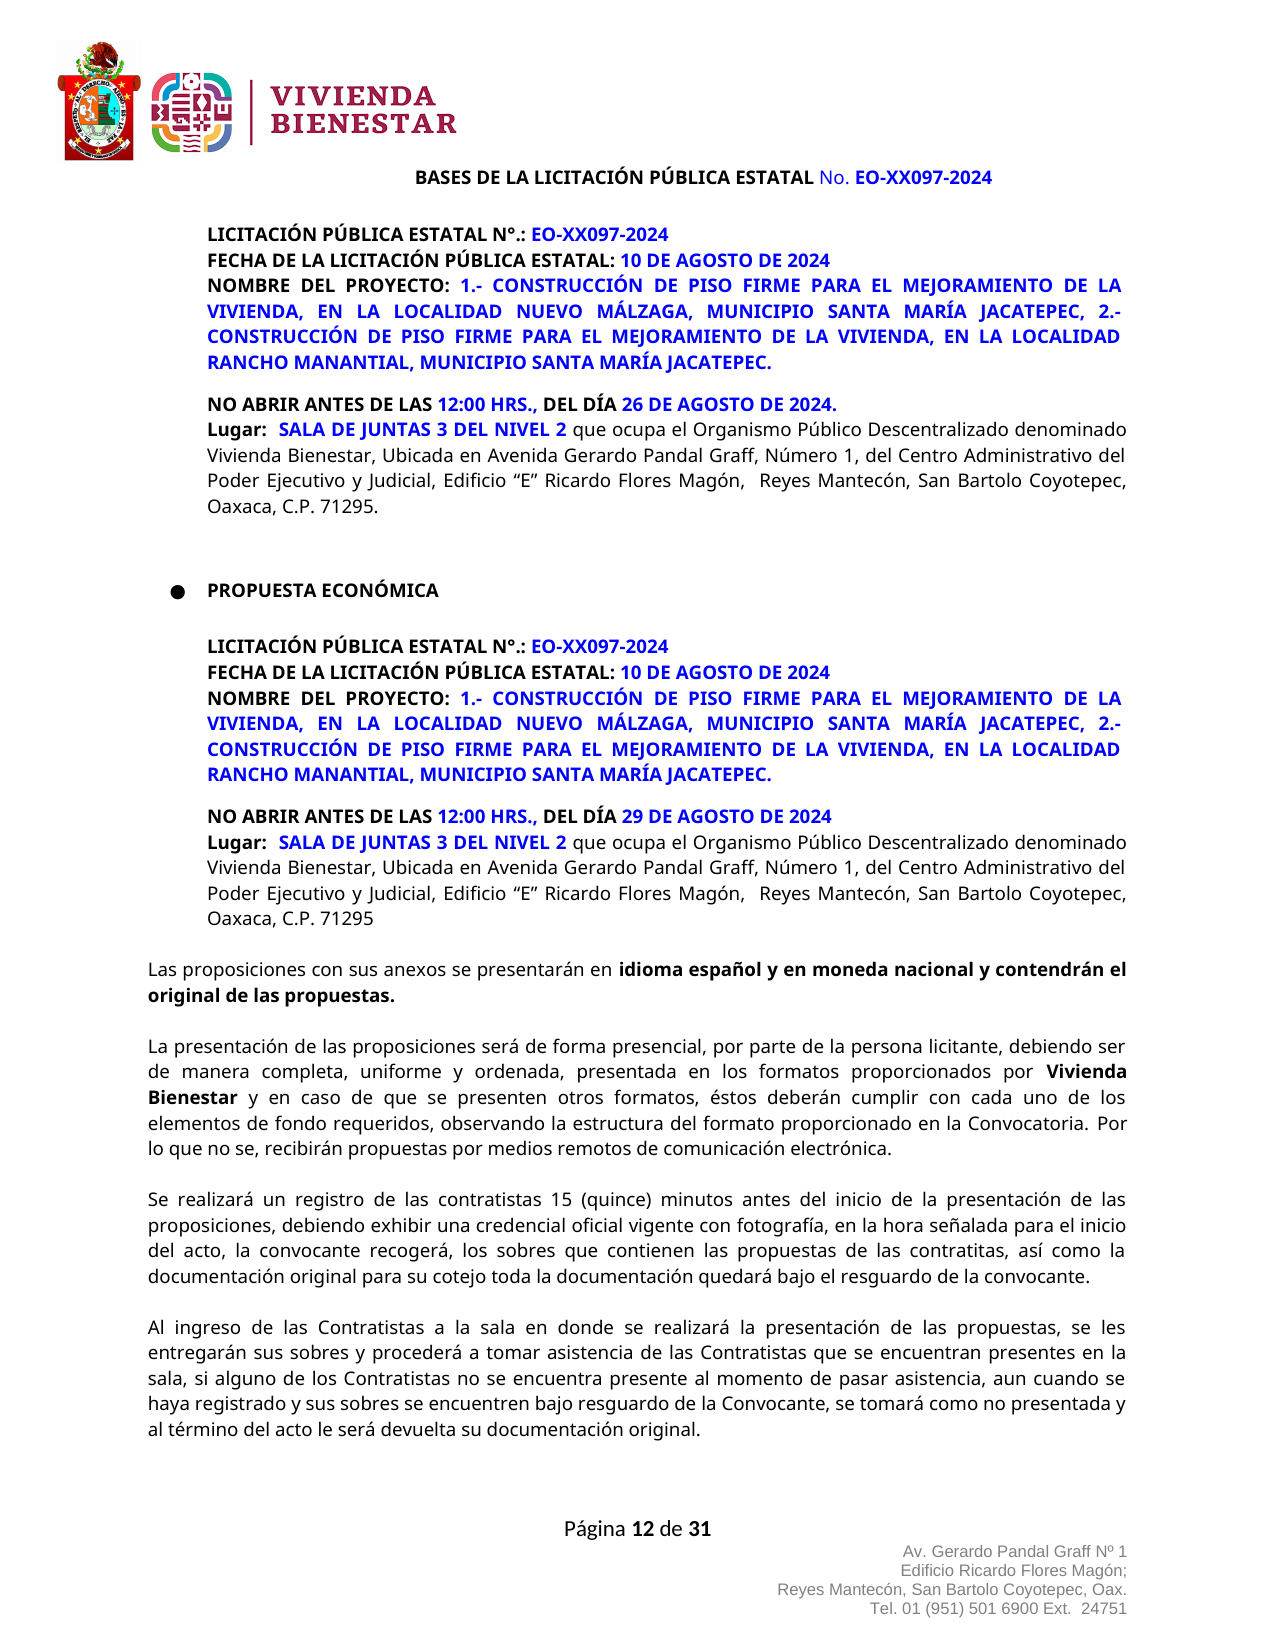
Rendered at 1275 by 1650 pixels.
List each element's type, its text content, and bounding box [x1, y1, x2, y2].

text LICITACIÓN PÚBLICA ESTATAL N°.: EO-XX097-2024 [207, 221, 1122, 247]
list PROPUESTA ECONÓMICA [169, 570, 1127, 608]
picture [147, 64, 473, 161]
text FECHA DE LA LICITACIÓN PÚBLICA ESTATAL: 10 DE AGOSTO DE 2024 [207, 659, 1122, 685]
text Lugar: SALA DE JUNTAS 3 DEL NIVEL 2 que ocupa el Organismo Público Descentralizado denominado Vivienda Bienestar, Ubicada en Avenida Gerardo Pandal Graff, Número 1, del Centro Administrativo del Poder Ejecutivo y Judicial, Edificio “E” Ricardo Flores Magón, Reyes Mantecón, San Bartolo Coyotepec, Oaxaca, C.P. 71295. [207, 417, 1127, 519]
text Las proposiciones con sus anexos se presentarán en idioma español y en moneda nacional y contendrán el original de las propuestas. [148, 957, 1127, 1008]
text NOMBRE DEL PROYECTO: 1.- CONSTRUCCIÓN DE PISO FIRME PARA EL MEJORAMIENTO DE LA VIVIENDA, EN LA LOCALIDAD NUEVO MÁLZAGA, MUNICIPIO SANTA MARÍA JACATEPEC, 2.- CONSTRUCCIÓN DE PISO FIRME PARA EL MEJORAMIENTO DE LA VIVIENDA, EN LA LOCALIDAD RANCHO MANANTIAL, MUNICIPIO SANTA MARÍA JACATEPEC. [207, 272, 1122, 374]
text NO ABRIR ANTES DE LAS 12:00 HRS., DEL DÍA 26 DE AGOSTO DE 2024. [207, 391, 1127, 417]
text La presentación de las proposiciones será de forma presencial, por parte de la persona licitante, debiendo ser de manera completa, uniforme y ordenada, presentada en los formatos proporcionados por Vivienda Bienestar y en caso de que se presenten otros formatos, éstos deberán cumplir con cada uno de los elementos de fondo requeridos, observando la estructura del formato proporcionado en la Convocatoria. Por lo que no se, recibirán propuestas por medios remotos de comunicación electrónica. [148, 1033, 1127, 1161]
text Lugar: SALA DE JUNTAS 3 DEL NIVEL 2 que ocupa el Organismo Público Descentralizado denominado Vivienda Bienestar, Ubicada en Avenida Gerardo Pandal Graff, Número 1, del Centro Administrativo del Poder Ejecutivo y Judicial, Edificio “E” Ricardo Flores Magón, Reyes Mantecón, San Bartolo Coyotepec, Oaxaca, C.P. 71295 [207, 829, 1127, 931]
picture [55, 41, 143, 163]
text FECHA DE LA LICITACIÓN PÚBLICA ESTATAL: 10 DE AGOSTO DE 2024 [207, 247, 1122, 272]
text NOMBRE DEL PROYECTO: 1.- CONSTRUCCIÓN DE PISO FIRME PARA EL MEJORAMIENTO DE LA VIVIENDA, EN LA LOCALIDAD NUEVO MÁLZAGA, MUNICIPIO SANTA MARÍA JACATEPEC, 2.- CONSTRUCCIÓN DE PISO FIRME PARA EL MEJORAMIENTO DE LA VIVIENDA, EN LA LOCALIDAD RANCHO MANANTIAL, MUNICIPIO SANTA MARÍA JACATEPEC. [207, 685, 1122, 787]
text Al ingreso de las Contratistas a la sala en donde se realizará la presentación de las propuestas, se les entregarán sus sobres y procederá a tomar asistencia de las Contratistas que se encuentran presentes en la sala, si alguno de los Contratistas no se encuentra presente al momento de pasar asistencia, aun cuando se haya registrado y sus sobres se encuentren bajo resguardo de la Convocante, se tomará como no presentada y al término del acto le será devuelta su documentación original. [148, 1314, 1127, 1442]
text Se realizará un registro de las contratistas 15 (quince) minutos antes del inicio de la presentación de las proposiciones, debiendo exhibir una credencial oficial vigente con fotografía, en la hora señalada para el inicio del acto, la convocante recogerá, los sobres que contienen las propuestas de las contratitas, así como la documentación original para su cotejo toda la documentación quedará bajo el resguardo de la convocante. [148, 1186, 1127, 1288]
text LICITACIÓN PÚBLICA ESTATAL N°.: EO-XX097-2024 [207, 634, 1122, 659]
text NO ABRIR ANTES DE LAS 12:00 HRS., DEL DÍA 29 DE AGOSTO DE 2024 [207, 804, 1127, 829]
